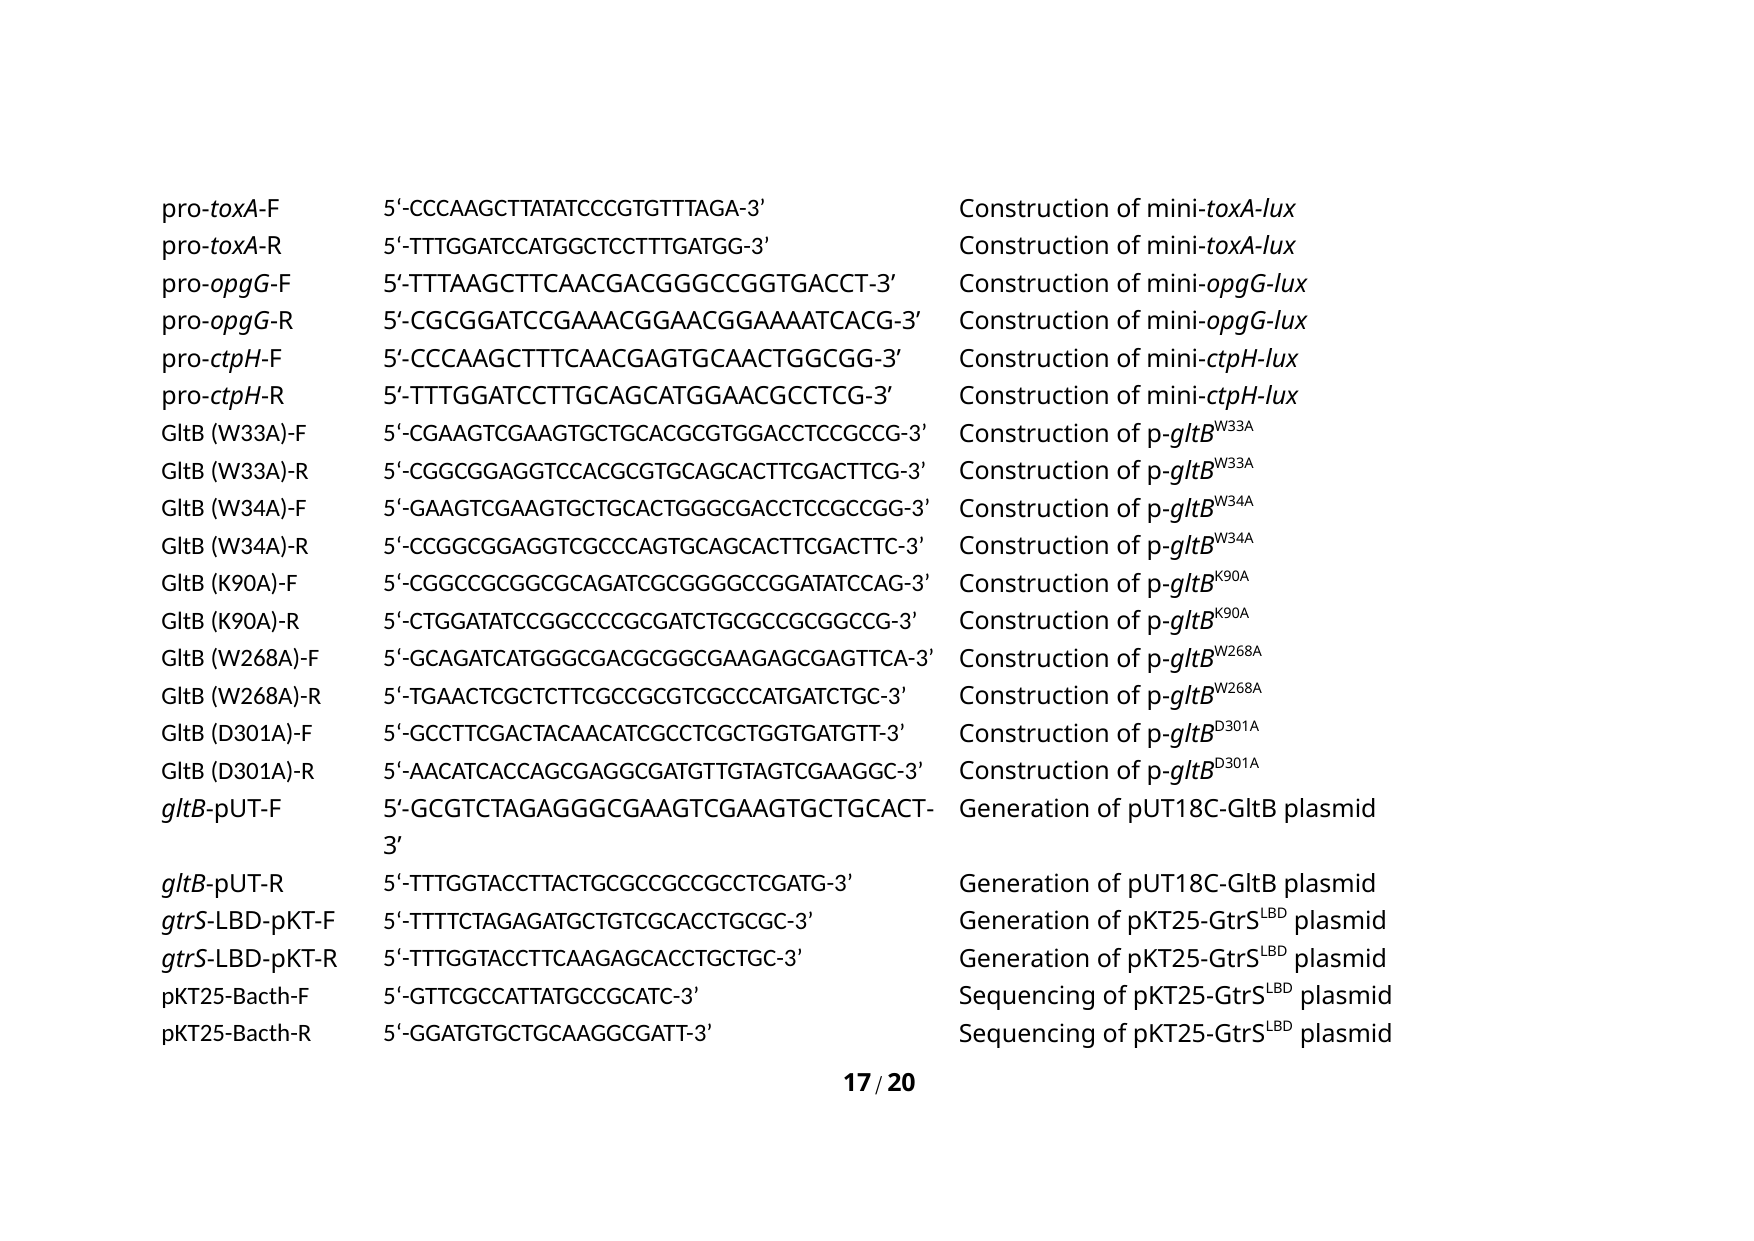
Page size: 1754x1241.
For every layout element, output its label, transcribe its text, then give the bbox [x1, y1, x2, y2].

table_cell 5‘-TTTGGATCCATGGCTCCTTTGATGG-3’ [372, 226, 947, 264]
table_cell 5‘-CGAAGTCGAAGTGCTGCACGCGTGGACCTCCGCCG-3’ [372, 414, 947, 451]
table_cell 5‘-GGATGTGCTGCAAGGCGATT-3’ [372, 1014, 947, 1051]
table_cell GltB (W34A)-R [150, 526, 372, 564]
table_cell GltB (W34A)-F [150, 489, 372, 526]
table_cell 5‘-TGAACTCGCTCTTCGCCGCGTCGCCCATGATCTGC-3’ [372, 676, 947, 714]
table_cell Generation of pUT18C-GltB plasmid [947, 864, 1604, 901]
table_cell Generation of pKT25-GtrSLBD plasmid [947, 901, 1604, 939]
table_cell 5‘-GAAGTCGAAGTGCTGCACTGGGCGACCTCCGCCGG-3’ [372, 489, 947, 526]
table_cell Construction of mini-toxA-lux [947, 189, 1604, 226]
table_cell 5‘-TTTGGATCCTTGCAGCATGGAACGCCTCG-3’ [372, 376, 947, 414]
table_cell pKT25-Bacth-R [150, 1014, 372, 1051]
table_cell Sequencing of pKT25-GtrSLBD plasmid [947, 976, 1604, 1014]
table_cell GltB (D301A)-F [150, 714, 372, 751]
table_cell gtrS-LBD-pKT-F [150, 901, 372, 939]
table_cell pKT25-Bacth-F [150, 976, 372, 1014]
table_cell Construction of p-gltBW34A [947, 526, 1604, 564]
table_cell pro-ctpH-F [150, 339, 372, 376]
table_cell Generation of pKT25-GtrSLBD plasmid [947, 939, 1604, 976]
table_cell 5‘-CGGCGGAGGTCCACGCGTGCAGCACTTCGACTTCG-3’ [372, 451, 947, 489]
table_cell GltB (W33A)-R [150, 451, 372, 489]
table_cell GltB (D301A)-R [150, 751, 372, 789]
table_cell 5‘-CGCGGATCCGAAACGGAACGGAAAATCACG-3’ [372, 301, 947, 339]
table_cell 5‘-TTTAAGCTTCAACGACGGGCCGGTGACCT-3’ [372, 264, 947, 301]
table_cell pro-opgG-R [150, 301, 372, 339]
table_cell Construction of p-gltBK90A [947, 564, 1604, 601]
table_cell 5‘-GTTCGCCATTATGCCGCATC-3’ [372, 976, 947, 1014]
table_cell GltB (W268A)-R [150, 676, 372, 714]
table_cell Construction of p-gltBW33A [947, 451, 1604, 489]
table_cell Generation of pUT18C-GltB plasmid [947, 789, 1604, 864]
table_cell Construction of mini-ctpH-lux [947, 339, 1604, 376]
table_cell 5‘-CGGCCGCGGCGCAGATCGCGGGGCCGGATATCCAG-3’ [372, 564, 947, 601]
table_cell 5‘-CTGGATATCCGGCCCCGCGATCTGCGCCGCGGCCG-3’ [372, 601, 947, 639]
table_cell GltB (K90A)-R [150, 601, 372, 639]
table_cell pro-toxA-R [150, 226, 372, 264]
table_cell Construction of mini-toxA-lux [947, 226, 1604, 264]
table_cell 5‘-CCCAAGCTTATATCCCGTGTTTAGA-3’ [372, 189, 947, 226]
table_cell Construction of p-gltBK90A [947, 601, 1604, 639]
table_cell Construction of p-gltBW268A [947, 676, 1604, 714]
table_cell pro-ctpH-R [150, 376, 372, 414]
table_cell GltB (W33A)-F [150, 414, 372, 451]
table_cell 5‘-TTTTCTAGAGATGCTGTCGCACCTGCGC-3’ [372, 901, 947, 939]
table_cell Construction of p-gltBD301A [947, 751, 1604, 789]
table_cell Sequencing of pKT25-GtrSLBD plasmid [947, 1014, 1604, 1051]
table_cell Construction of p-gltBW34A [947, 489, 1604, 526]
table_cell 5‘-TTTGGTACCTTCAAGAGCACCTGCTGC-3’ [372, 939, 947, 976]
table_cell 5‘-CCCAAGCTTTCAACGAGTGCAACTGGCGG-3’ [372, 339, 947, 376]
table_cell 5‘-TTTGGTACCTTACTGCGCCGCCGCCTCGATG-3’ [372, 864, 947, 901]
table_cell Construction of mini-ctpH-lux [947, 376, 1604, 414]
table_cell Construction of p-gltBD301A [947, 714, 1604, 751]
table_cell 5‘-GCGTCTAGAGGGCGAAGTCGAAGTGCTGCACT-3’ [372, 789, 947, 864]
table_cell 5‘-GCCTTCGACTACAACATCGCCTCGCTGGTGATGTT-3’ [372, 714, 947, 751]
table_cell GltB (W268A)-F [150, 639, 372, 676]
table_cell pro-toxA-F [150, 189, 372, 226]
table_cell Construction of p-gltBW268A [947, 639, 1604, 676]
table_cell 5‘-AACATCACCAGCGAGGCGATGTTGTAGTCGAAGGC-3’ [372, 751, 947, 789]
table_cell pro-opgG-F [150, 264, 372, 301]
table_cell 5‘-CCGGCGGAGGTCGCCCAGTGCAGCACTTCGACTTC-3’ [372, 526, 947, 564]
table_cell Construction of mini-opgG-lux [947, 264, 1604, 301]
table_cell gltB-pUT-F [150, 789, 372, 864]
table_cell gltB-pUT-R [150, 864, 372, 901]
table_cell gtrS-LBD-pKT-R [150, 939, 372, 976]
table_cell Construction of mini-opgG-lux [947, 301, 1604, 339]
table_cell Construction of p-gltBW33A [947, 414, 1604, 451]
table_cell 5‘-GCAGATCATGGGCGACGCGGCGAAGAGCGAGTTCA-3’ [372, 639, 947, 676]
table_cell GltB (K90A)-F [150, 564, 372, 601]
